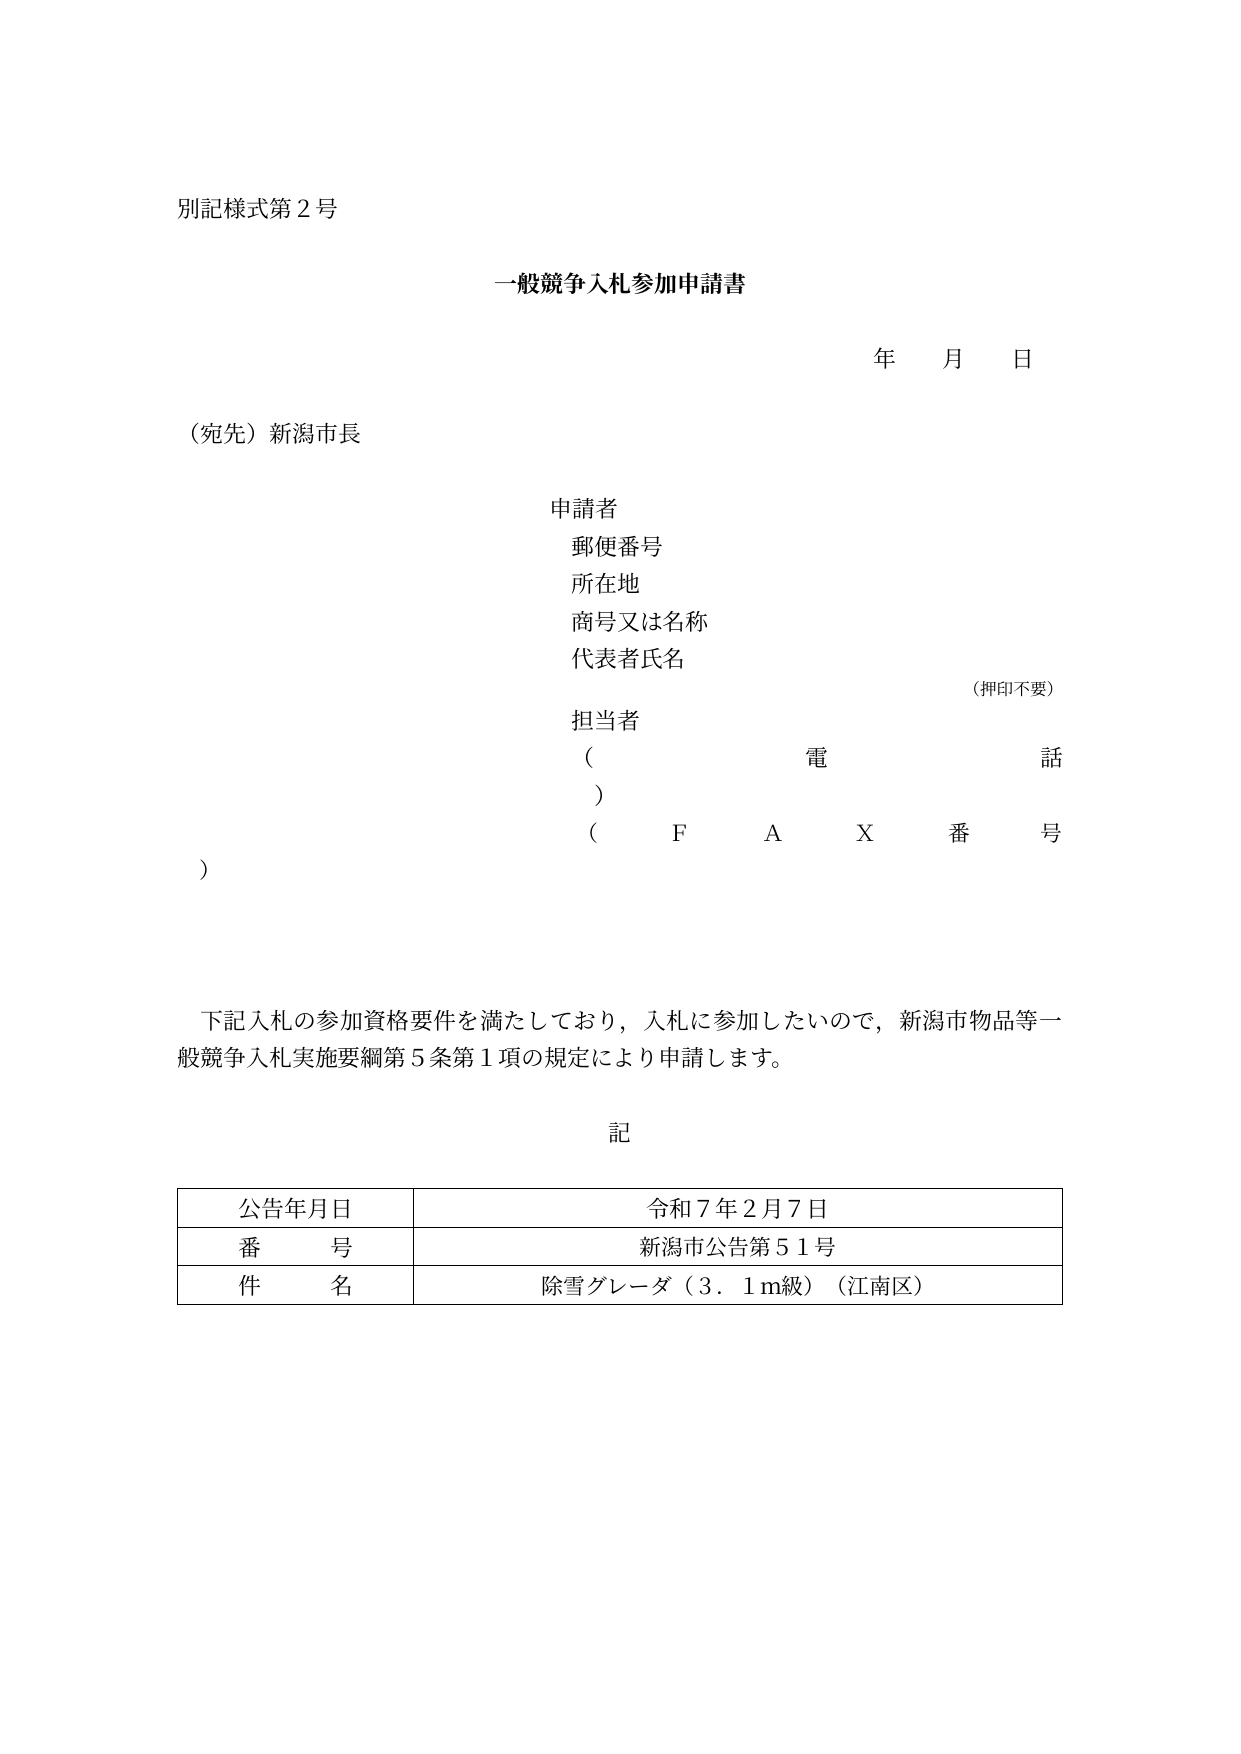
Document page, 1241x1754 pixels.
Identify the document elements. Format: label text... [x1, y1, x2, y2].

table_cell 件 名 [178, 1266, 413, 1304]
table_cell 新潟市公告第５１号 [414, 1228, 1062, 1265]
table_cell 番 号 [178, 1228, 413, 1265]
text 申請者 [549, 489, 1063, 527]
text 郵便番号 [571, 527, 1063, 564]
table_header 公告年月日 [178, 1189, 413, 1227]
text 別記様式第２号 [177, 189, 1063, 227]
subtitle 記 [177, 1113, 1063, 1151]
text 一般競争入札参加申請書 [177, 264, 1063, 302]
text 担当者 [571, 701, 1063, 738]
text 商号又は名称 [571, 602, 1063, 639]
text 代表者氏名 [571, 639, 1063, 677]
text （宛先）新潟市長 [177, 414, 1063, 452]
text （電話 ） [571, 738, 1063, 813]
table_cell 除雪グレーダ（３．１ｍ級）（江南区） [414, 1266, 1062, 1304]
text 年 月 日 [177, 339, 1034, 377]
text （ＦＡＸ番号 ） [177, 813, 1063, 888]
text （押印不要） [571, 677, 1063, 701]
table_header 令和７年２月７日 [414, 1189, 1062, 1227]
text 所在地 [571, 564, 1063, 602]
text 下記入札の参加資格要件を満たしており，入札に参加したいので，新潟市物品等一般競争入札実施要綱第５条第１項の規定により申請します。 [177, 1001, 1063, 1076]
